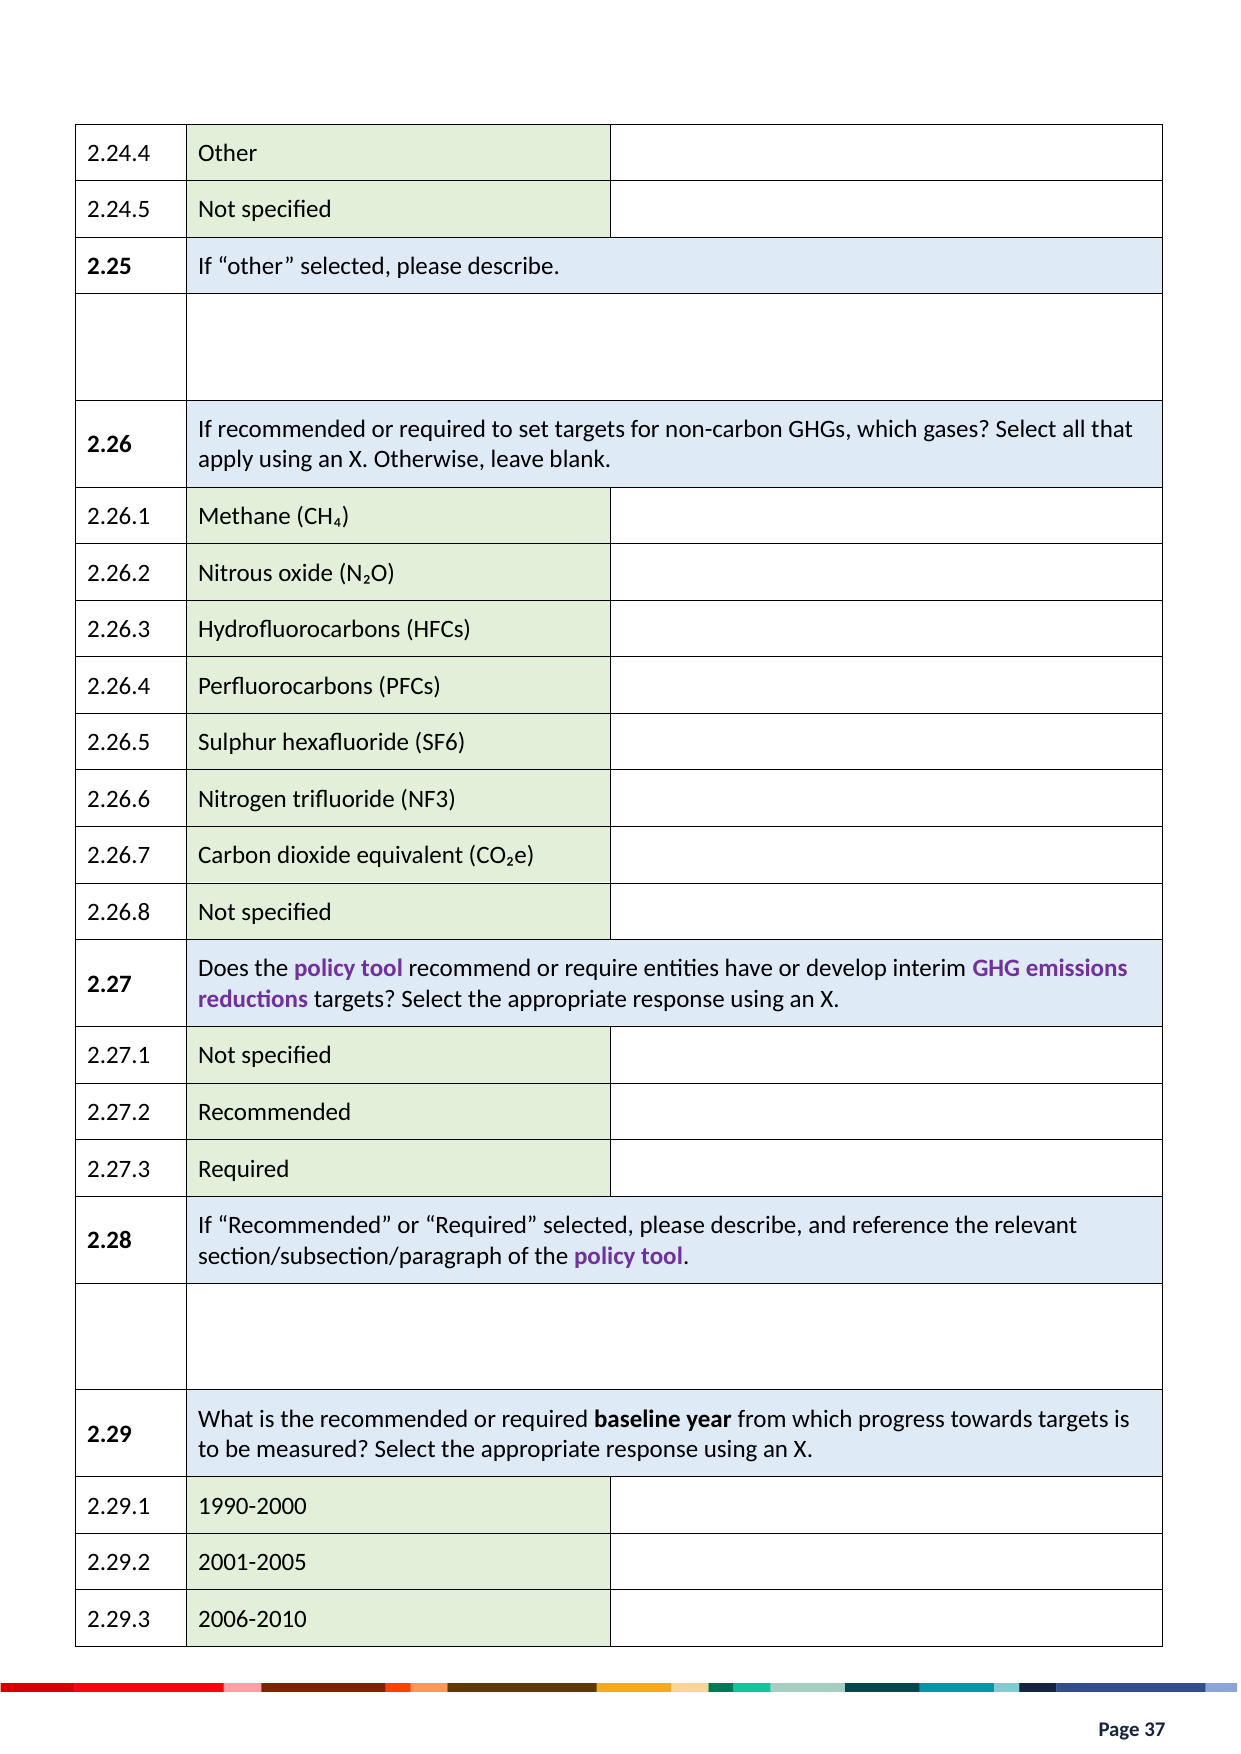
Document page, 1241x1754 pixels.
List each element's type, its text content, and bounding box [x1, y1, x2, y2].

table_cell 2.29 [76, 1390, 186, 1476]
picture [0, 1683, 1236, 1692]
table_cell [611, 1027, 1162, 1083]
table_cell [611, 544, 1162, 600]
table_cell [611, 884, 1162, 939]
table_cell If recommended or required to set targets for non-carbon GHGs, which gases? Select all that apply using an X. Otherwise, leave blank. [187, 401, 1162, 487]
table_cell Not specified [187, 884, 610, 939]
table_cell 2.26.7 [76, 827, 186, 882]
table_cell 1990-2000 [187, 1477, 610, 1533]
table_cell 2.29.3 [76, 1590, 186, 1646]
table_cell [611, 1140, 1162, 1196]
table_cell If “other” selected, please describe. [187, 238, 1162, 293]
table_cell If “Recommended” or “Required” selected, please describe, and reference the relevant section/subsection/paragraph of the policy tool. [187, 1197, 1162, 1283]
table_cell Nitrous oxide (N₂O) [187, 544, 610, 600]
table_cell [187, 1284, 1162, 1389]
table_cell 2.26.3 [76, 601, 186, 656]
table_cell 2.27.3 [76, 1140, 186, 1196]
table_cell [611, 1534, 1162, 1589]
table_cell Hydrofluorocarbons (HFCs) [187, 601, 610, 656]
table_cell Nitrogen trifluoride (NF3) [187, 770, 610, 826]
table_cell [611, 657, 1162, 713]
table_cell 2.29.1 [76, 1477, 186, 1533]
table_cell [611, 714, 1162, 769]
table_cell [76, 1284, 186, 1389]
table_cell 2.26.4 [76, 657, 186, 713]
table_cell 2.27.1 [76, 1027, 186, 1083]
table_cell [611, 770, 1162, 826]
table_cell 2.29.2 [76, 1534, 186, 1589]
table_cell [611, 827, 1162, 882]
table_cell Sulphur hexafluoride (SF6) [187, 714, 610, 769]
table_cell 2006-2010 [187, 1590, 610, 1646]
table_cell 2.27.2 [76, 1084, 186, 1139]
table_cell 2.24.5 [76, 181, 186, 237]
table_cell Not specified [187, 1027, 610, 1083]
table_cell [611, 125, 1162, 180]
table_cell Other [187, 125, 610, 180]
table_cell [611, 601, 1162, 656]
table_cell 2.26.8 [76, 884, 186, 939]
table_cell [611, 181, 1162, 237]
table_cell [611, 1477, 1162, 1533]
table_cell 2001-2005 [187, 1534, 610, 1589]
table_cell Does the policy tool recommend or require entities have or develop interim GHG emissions reductions targets? Select the appropriate response using an X. [187, 940, 1162, 1026]
table_cell Recommended [187, 1084, 610, 1139]
table_cell 2.26 [76, 401, 186, 487]
table_cell 2.28 [76, 1197, 186, 1283]
table_cell 2.27 [76, 940, 186, 1026]
table_cell [187, 294, 1162, 399]
table_cell Not specified [187, 181, 610, 237]
table_cell [611, 488, 1162, 543]
table_cell [76, 294, 186, 399]
table_cell 2.24.4 [76, 125, 186, 180]
table_cell Methane (CH₄) [187, 488, 610, 543]
table_cell Perfluorocarbons (PFCs) [187, 657, 610, 713]
table_cell 2.25 [76, 238, 186, 293]
table_cell Required [187, 1140, 610, 1196]
table_cell 2.26.2 [76, 544, 186, 600]
table_cell [611, 1084, 1162, 1139]
table_cell What is the recommended or required baseline year from which progress towards targets is to be measured? Select the appropriate response using an X. [187, 1390, 1162, 1476]
table_cell Carbon dioxide equivalent (CO₂e) [187, 827, 610, 882]
table_cell 2.26.5 [76, 714, 186, 769]
table_cell 2.26.6 [76, 770, 186, 826]
table_cell [611, 1590, 1162, 1646]
table_cell 2.26.1 [76, 488, 186, 543]
